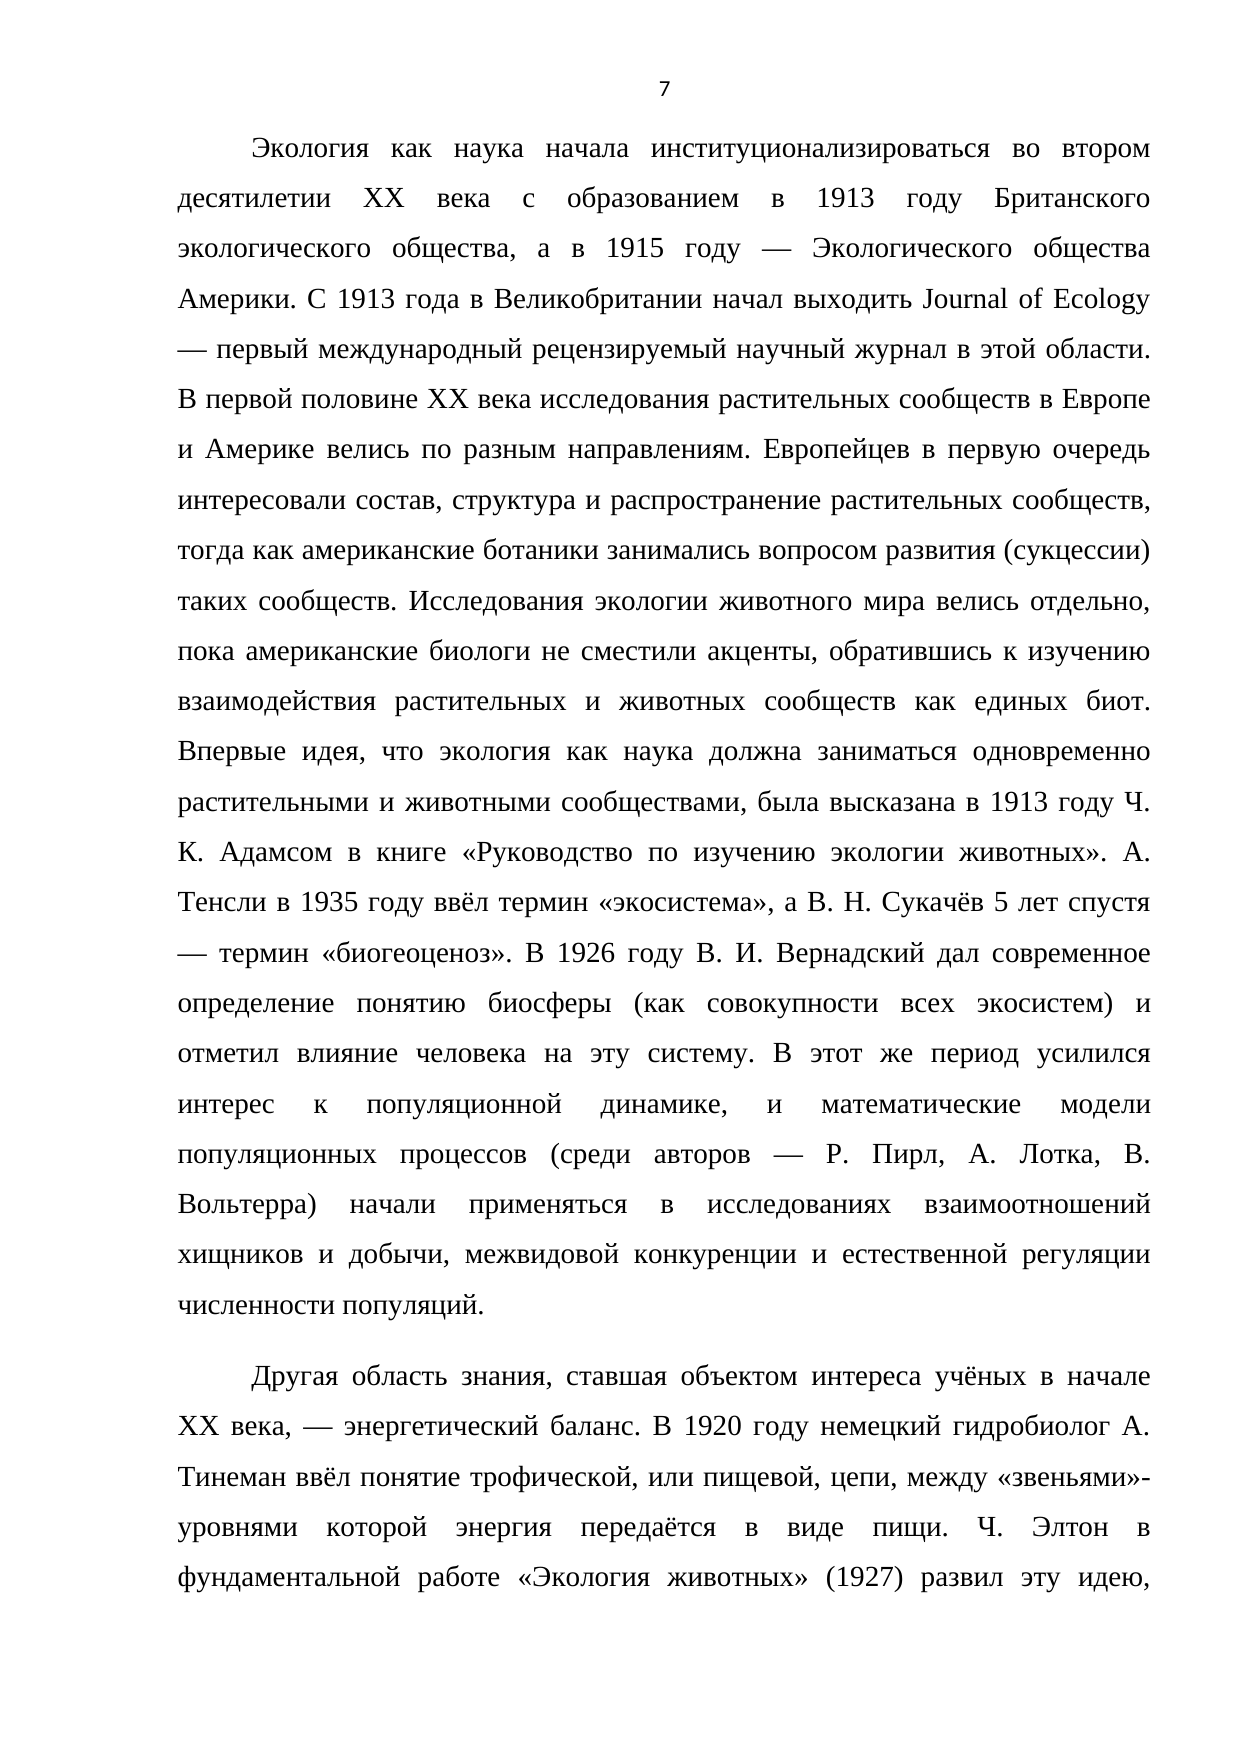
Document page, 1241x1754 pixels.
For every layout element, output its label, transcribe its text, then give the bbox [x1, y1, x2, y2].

text Экология как наука начала институционализироваться во втором десятилетии XX века с образованием в 1913 году Британского экологического общества, а в 1915 году — Экологического общества Америки. С 1913 года в Великобритании начал выходить Journal of Ecology — первый международный рецензируемый научный журнал в этой области. В первой половине XX века исследования растительных сообществ в Европе и Америке велись по разным направлениям. Европейцев в первую очередь интересовали состав, структура и распространение растительных сообществ, тогда как американские ботаники занимались вопросом развития (сукцессии) таких сообществ. Исследования экологии животного мира велись отдельно, пока американские биологи не сместили акценты, обратившись к изучению взаимодействия растительных и животных сообществ как единых биот. Впервые идея, что экология как наука должна заниматься одновременно растительными и животными сообществами, была высказана в 1913 году Ч. К. Адамсом в книге «Руководство по изучению экологии животных». А. Тенсли в 1935 году ввёл термин «экосистема», а В. Н. Сукачёв 5 лет спустя — термин «биогеоценоз». В 1926 году В. И. Вернадский дал современное определение понятию биосферы (как совокупности всех экосистем) и отметил влияние человека на эту систему. В этот же период усилился интерес к популяционной динамике, и математические модели популяционных процессов (среди авторов — Р. Пирл, А. Лотка, В. Вольтерра) начали применяться в исследованиях взаимоотношений хищников и добычи, межвидовой конкуренции и естественной регуляции численности популяций. [177, 130, 1152, 1321]
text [177, 1358, 1152, 1593]
